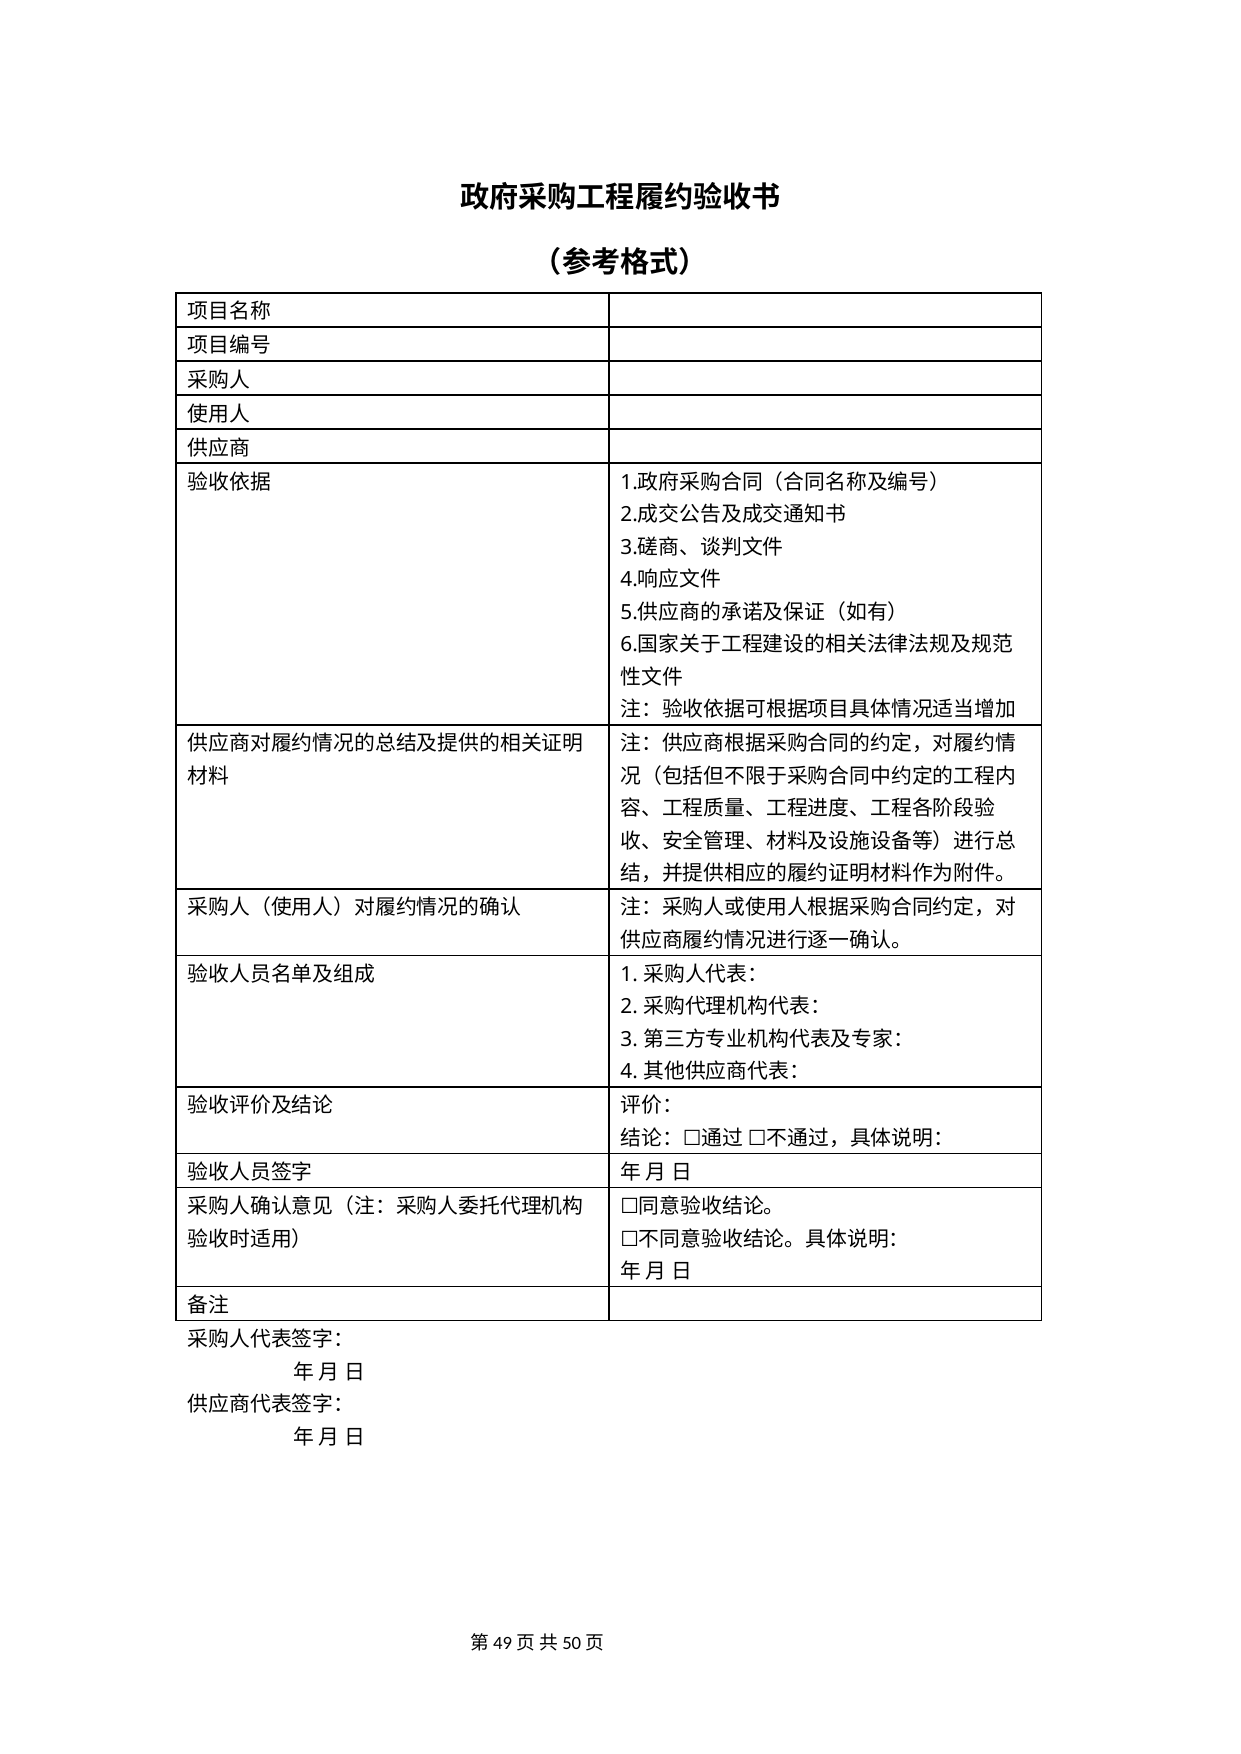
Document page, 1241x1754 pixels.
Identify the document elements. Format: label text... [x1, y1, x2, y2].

table_header [610, 294, 1041, 326]
table_cell 年 月 日 [610, 1154, 1041, 1187]
table_cell ☐同意验收结论。 ☐不同意验收结论。具体说明： 年 月 日 [610, 1188, 1041, 1286]
table_cell [610, 1287, 1041, 1320]
table_cell 采购人 [177, 362, 608, 394]
table_cell 注：采购人或使用人根据采购合同约定，对供应商履约情况进行逐一确认。 [610, 890, 1041, 954]
table_cell 项目编号 [177, 328, 608, 360]
text 政府采购工程履约验收书 [187, 162, 1053, 227]
text 年 月 日 [187, 1419, 1053, 1451]
table_cell [610, 328, 1041, 360]
table_cell 验收评价及结论 [177, 1088, 608, 1153]
table_cell [610, 396, 1041, 428]
table_cell 备注 [177, 1287, 608, 1320]
table_cell 供应商对履约情况的总结及提供的相关证明材料 [177, 726, 608, 888]
table_cell [610, 430, 1041, 462]
table_header 项目名称 [177, 294, 608, 326]
table_cell 采购人确认意见（注：采购人委托代理机构验收时适用） [177, 1188, 608, 1286]
table_cell 使用人 [177, 396, 608, 428]
table_cell 验收人员签字 [177, 1154, 608, 1187]
table_cell 1.政府采购合同（合同名称及编号） 2.成交公告及成交通知书 3.磋商、谈判文件 4.响应文件 5.供应商的承诺及保证（如有） 6.国家关于工程建设的相关法律法规及规范性文件 注：验收依据可根据项目具体情况适当增加 [610, 464, 1041, 724]
table_cell 评价： 结论：☐通过 ☐不通过，具体说明： [610, 1088, 1041, 1153]
text （参考格式） [187, 227, 1053, 292]
table_cell 验收依据 [177, 464, 608, 724]
table_cell 采购人（使用人）对履约情况的确认 [177, 890, 608, 954]
table_cell 供应商 [177, 430, 608, 462]
table_cell 验收人员名单及组成 [177, 956, 608, 1086]
table_cell 1. 采购人代表： 2. 采购代理机构代表： 3. 第三方专业机构代表及专家： 4. 其他供应商代表： [610, 956, 1041, 1086]
text 供应商代表签字： [187, 1386, 1053, 1419]
text 年 月 日 [187, 1354, 1053, 1386]
table_cell 注：供应商根据采购合同的约定，对履约情况（包括但不限于采购合同中约定的工程内容、工程质量、工程进度、工程各阶段验收、安全管理、材料及设施设备等）进行总结，并提供相应的履约证明材料作为附件。 [610, 726, 1041, 888]
text 采购人代表签字： [187, 1321, 1053, 1354]
table_cell [610, 362, 1041, 394]
